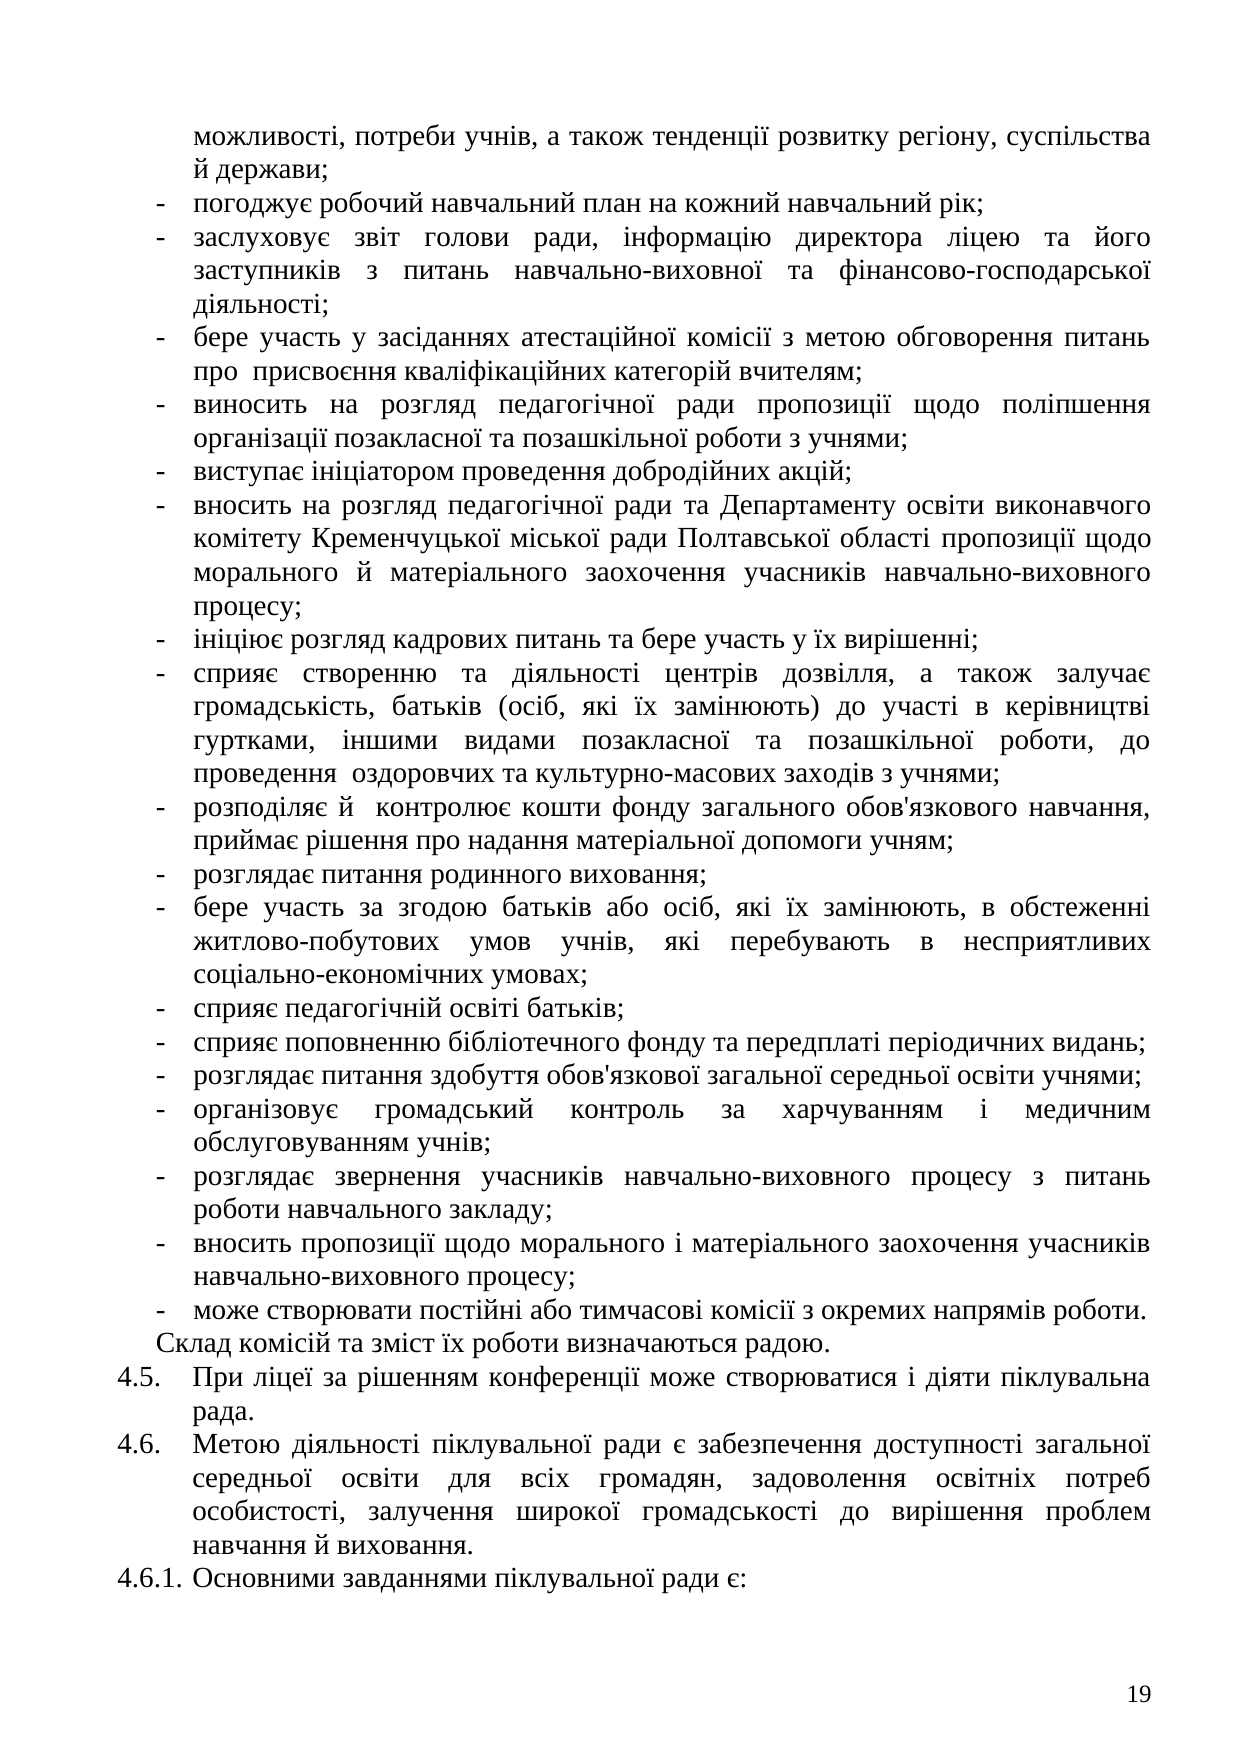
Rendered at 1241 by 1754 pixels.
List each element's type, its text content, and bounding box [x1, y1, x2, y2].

list вносить на розгляд педагогічної ради та Департаменту освіти виконавчого комітету Кременчуцької міської ради Полтавської області пропозиції щодо морального й матеріального заохочення учасників навчально-виховного процесу; [156, 487, 1152, 621]
list погоджує робочий навчальний план на кожний навчальний рік; [156, 185, 1152, 219]
list виносить на розгляд педагогічної ради пропозиції щодо поліпшення організації позакласної та позашкільної роботи з учнями; [156, 386, 1152, 453]
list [156, 118, 1152, 185]
list розподіляє й контролює кошти фонду загального обов'язкового навчання, приймає рішення про надання матеріальної допомоги учням; [156, 789, 1152, 856]
list сприяє поповненню бібліотечного фонду та передплаті періодичних видань; [156, 1024, 1152, 1057]
list сприяє педагогічній освіті батьків; [156, 990, 1152, 1024]
list Основними завданнями піклувальної ради є: [117, 1560, 1152, 1594]
list ініціює розгляд кадрових питань та бере участь у їх вирішенні; [156, 621, 1152, 655]
text Склад комісій та зміст їх роботи визначаються радою. [118, 1326, 1152, 1359]
list розглядає звернення учасників навчально-виховного процесу з питань роботи навчального закладу; [156, 1158, 1152, 1225]
list заслуховує звіт голови ради, інформацію директора ліцею та його заступників з питань навчально-виховної та фінансово-господарської діяльності; [156, 219, 1152, 319]
list організовує громадський контроль за харчуванням і медичним обслуговуванням учнів; [156, 1091, 1152, 1158]
list бере участь у засіданнях атестаційної комісії з метою обговорення питань про присвоєння кваліфікаційних категорій вчителям; [156, 319, 1152, 386]
list вносить пропозиції щодо морального і матеріального заохочення учасників навчально-виховного процесу; [156, 1225, 1152, 1292]
list розглядає питання здобуття обов'язкової загальної середньої освіти учнями; [156, 1057, 1152, 1091]
list бере участь за згодою батьків або осіб, які їх замінюють, в обстеженні житлово-побутових умов учнів, які перебувають в несприятливих соціально-економічних умовах; [156, 889, 1152, 990]
list При ліцеї за рішенням конференції може створюватися і діяти піклувальна рада. [117, 1359, 1152, 1426]
list сприяє створенню та діяльності центрів дозвілля, а також залучає громадськість, батьків (осіб, які їх замінюють) до участі в керівництві гуртками, іншими видами позакласної та позашкільної роботи, до проведення оздоровчих та культурно-масових заходів з учнями; [156, 655, 1152, 789]
list розглядає питання родинного виховання; [156, 856, 1152, 889]
list може створювати постійні або тимчасові комісії з окремих напрямів роботи. [156, 1292, 1152, 1326]
list виступає ініціатором проведення добродійних акцій; [156, 453, 1152, 487]
list Метою діяльності піклувальної ради є забезпечення доступності загальної середньої освіти для всіх громадян, задоволення освітніх потреб особистості, залучення широкої громадськості до вирішення проблем навчання й виховання. [117, 1426, 1152, 1560]
